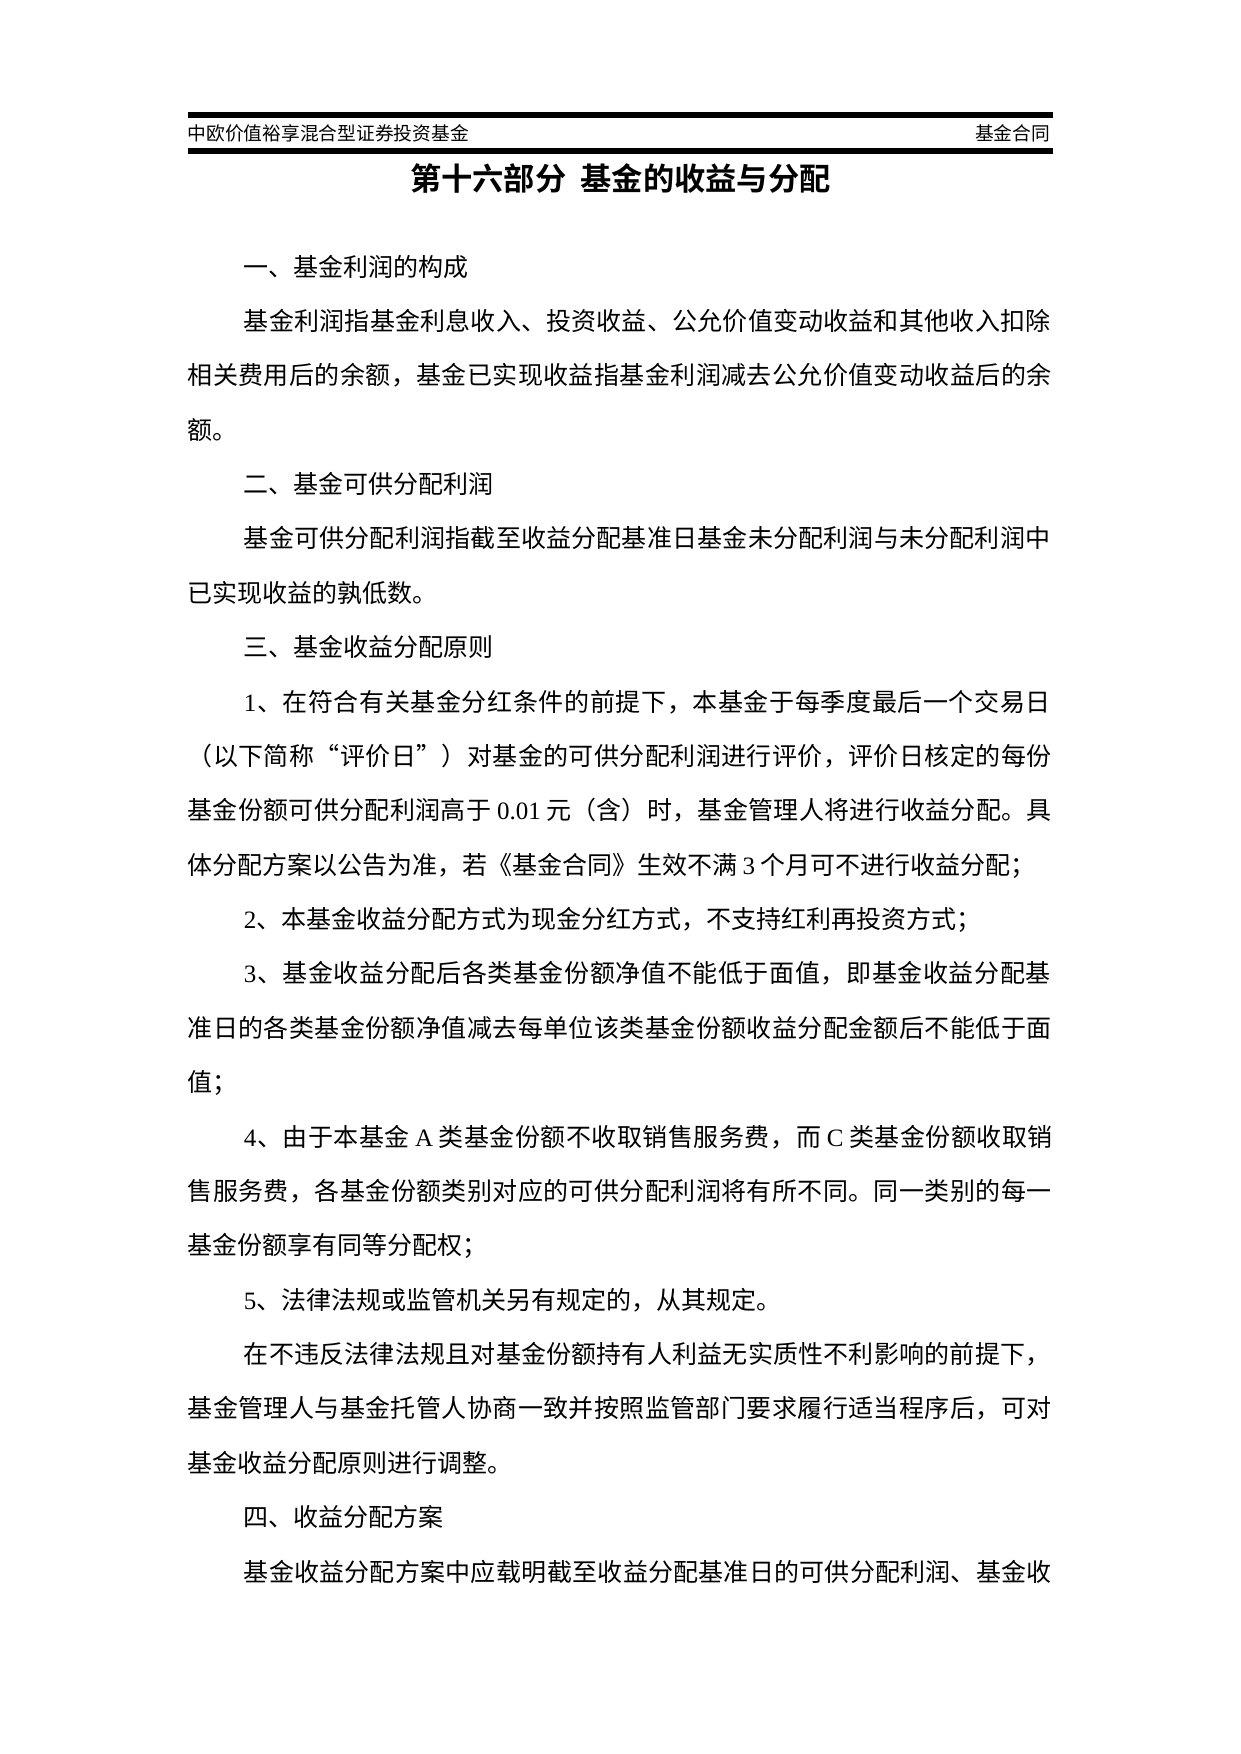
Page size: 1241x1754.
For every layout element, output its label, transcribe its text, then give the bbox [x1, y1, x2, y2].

subtitle 第十六部分 基金的收益与分配 [187, 154, 1053, 199]
text 四、收益分配方案 [187, 1498, 1053, 1534]
text 基金可供分配利润指截至收益分配基准日基金未分配利润与未分配利润中已实现收益的孰低数。 [187, 519, 1053, 609]
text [187, 1552, 1053, 1588]
text 一、基金利润的构成 [187, 247, 1053, 283]
text 3、基金收益分配后各类基金份额净值不能低于面值，即基金收益分配基准日的各类基金份额净值减去每单位该类基金份额收益分配金额后不能低于面值； [187, 954, 1053, 1099]
text 5、法律法规或监管机关另有规定的，从其规定。 [187, 1280, 1053, 1316]
text 1、在符合有关基金分红条件的前提下，本基金于每季度最后一个交易日（以下简称“评价日”）对基金的可供分配利润进行评价，评价日核定的每份基金份额可供分配利润高于0.01元（含）时，基金管理人将进行收益分配。具体分配方案以公告为准，若《基金合同》生效不满3个月可不进行收益分配； [187, 682, 1053, 881]
text 在不违反法律法规且对基金份额持有人利益无实质性不利影响的前提下，基金管理人与基金托管人协商一致并按照监管部门要求履行适当程序后，可对基金收益分配原则进行调整。 [187, 1334, 1053, 1479]
text 4、由于本基金A类基金份额不收取销售服务费，而C类基金份额收取销售服务费，各基金份额类别对应的可供分配利润将有所不同。同一类别的每一基金份额享有同等分配权； [187, 1117, 1053, 1262]
text 2、本基金收益分配方式为现金分红方式，不支持红利再投资方式； [187, 899, 1053, 936]
text 基金利润指基金利息收入、投资收益、公允价值变动收益和其他收入扣除相关费用后的余额，基金已实现收益指基金利润减去公允价值变动收益后的余额。 [187, 301, 1053, 446]
text 二、基金可供分配利润 [187, 464, 1053, 501]
text 三、基金收益分配原则 [187, 628, 1053, 664]
